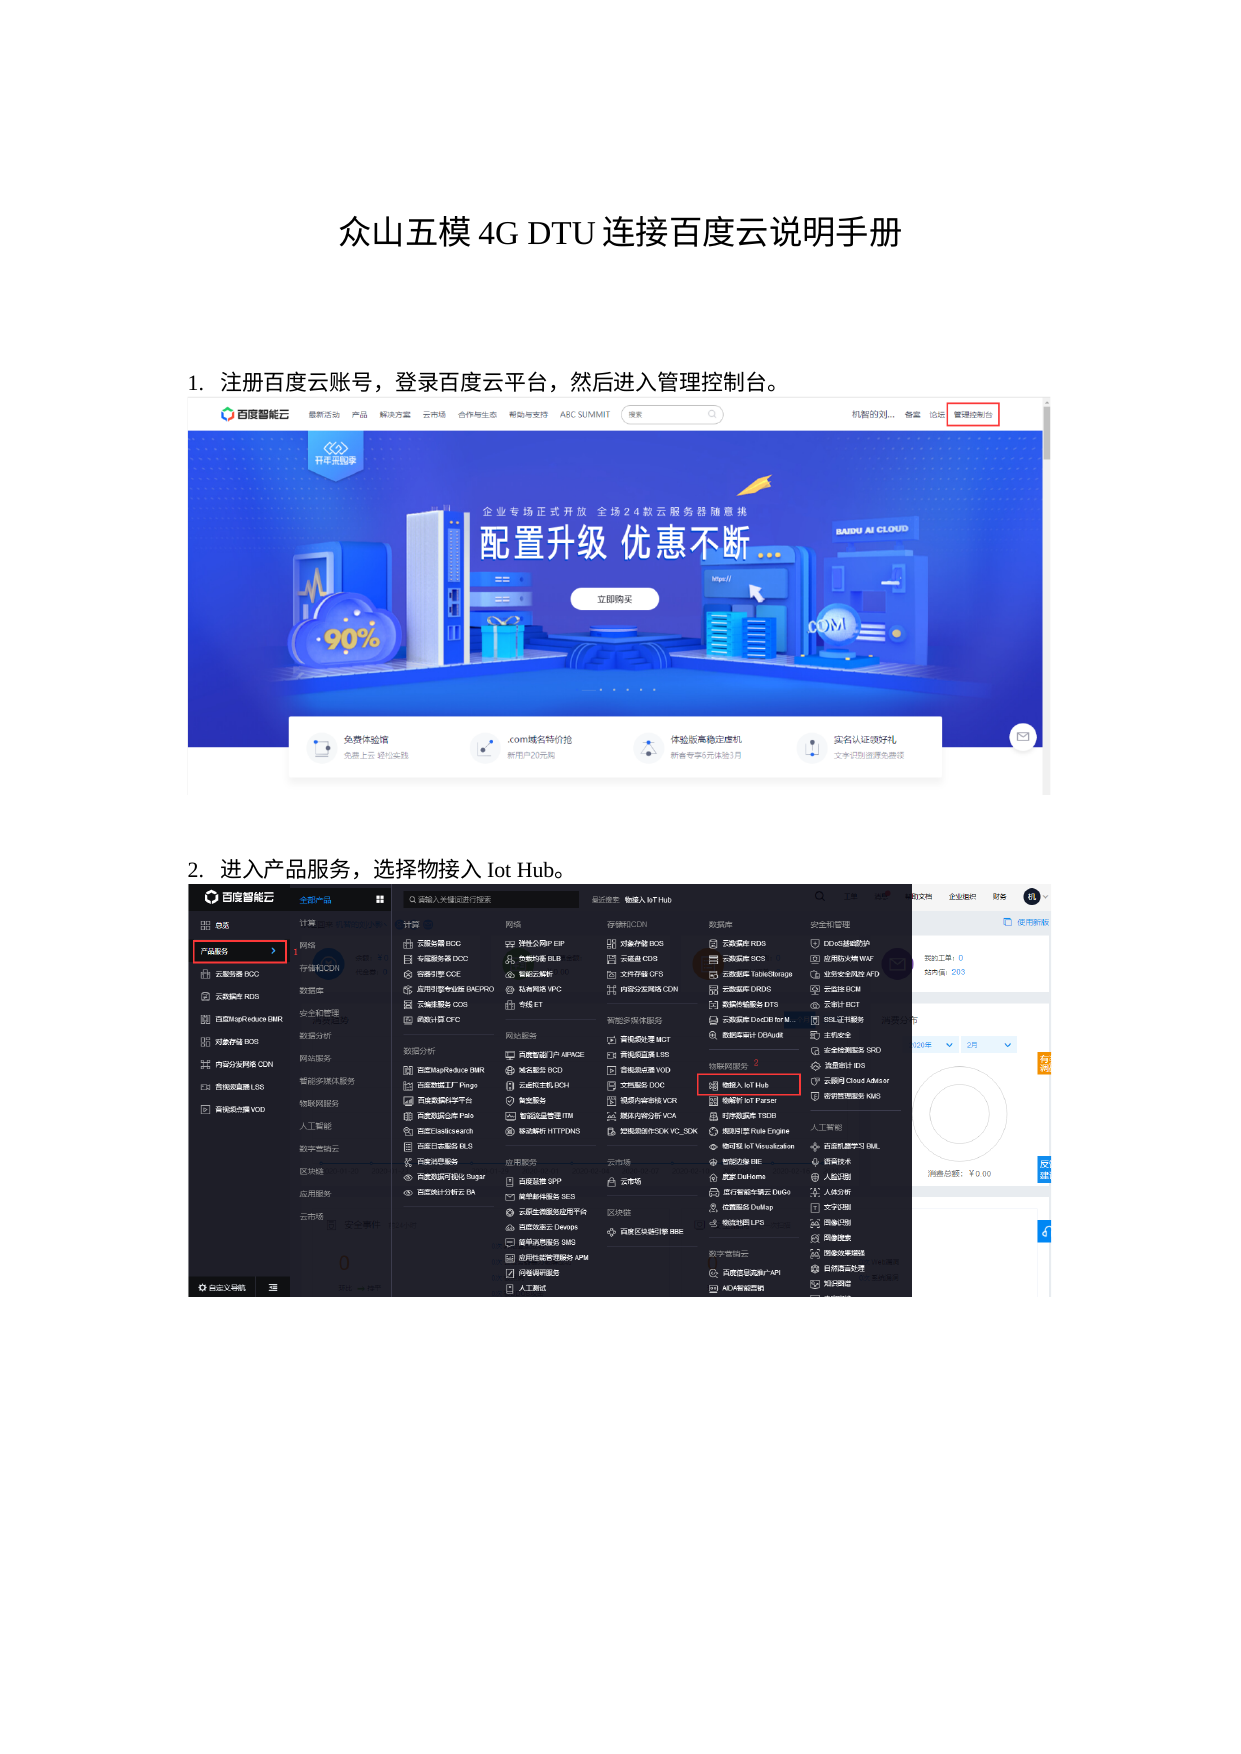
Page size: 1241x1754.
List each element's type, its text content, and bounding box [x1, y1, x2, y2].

picture [187, 884, 1052, 1297]
picture [187, 396, 1051, 795]
list 进入产品服务，选择物接入Iot Hub。 [187, 852, 1053, 884]
subtitle 众山五模4G DTU连接百度云说明手册 [187, 197, 1053, 262]
